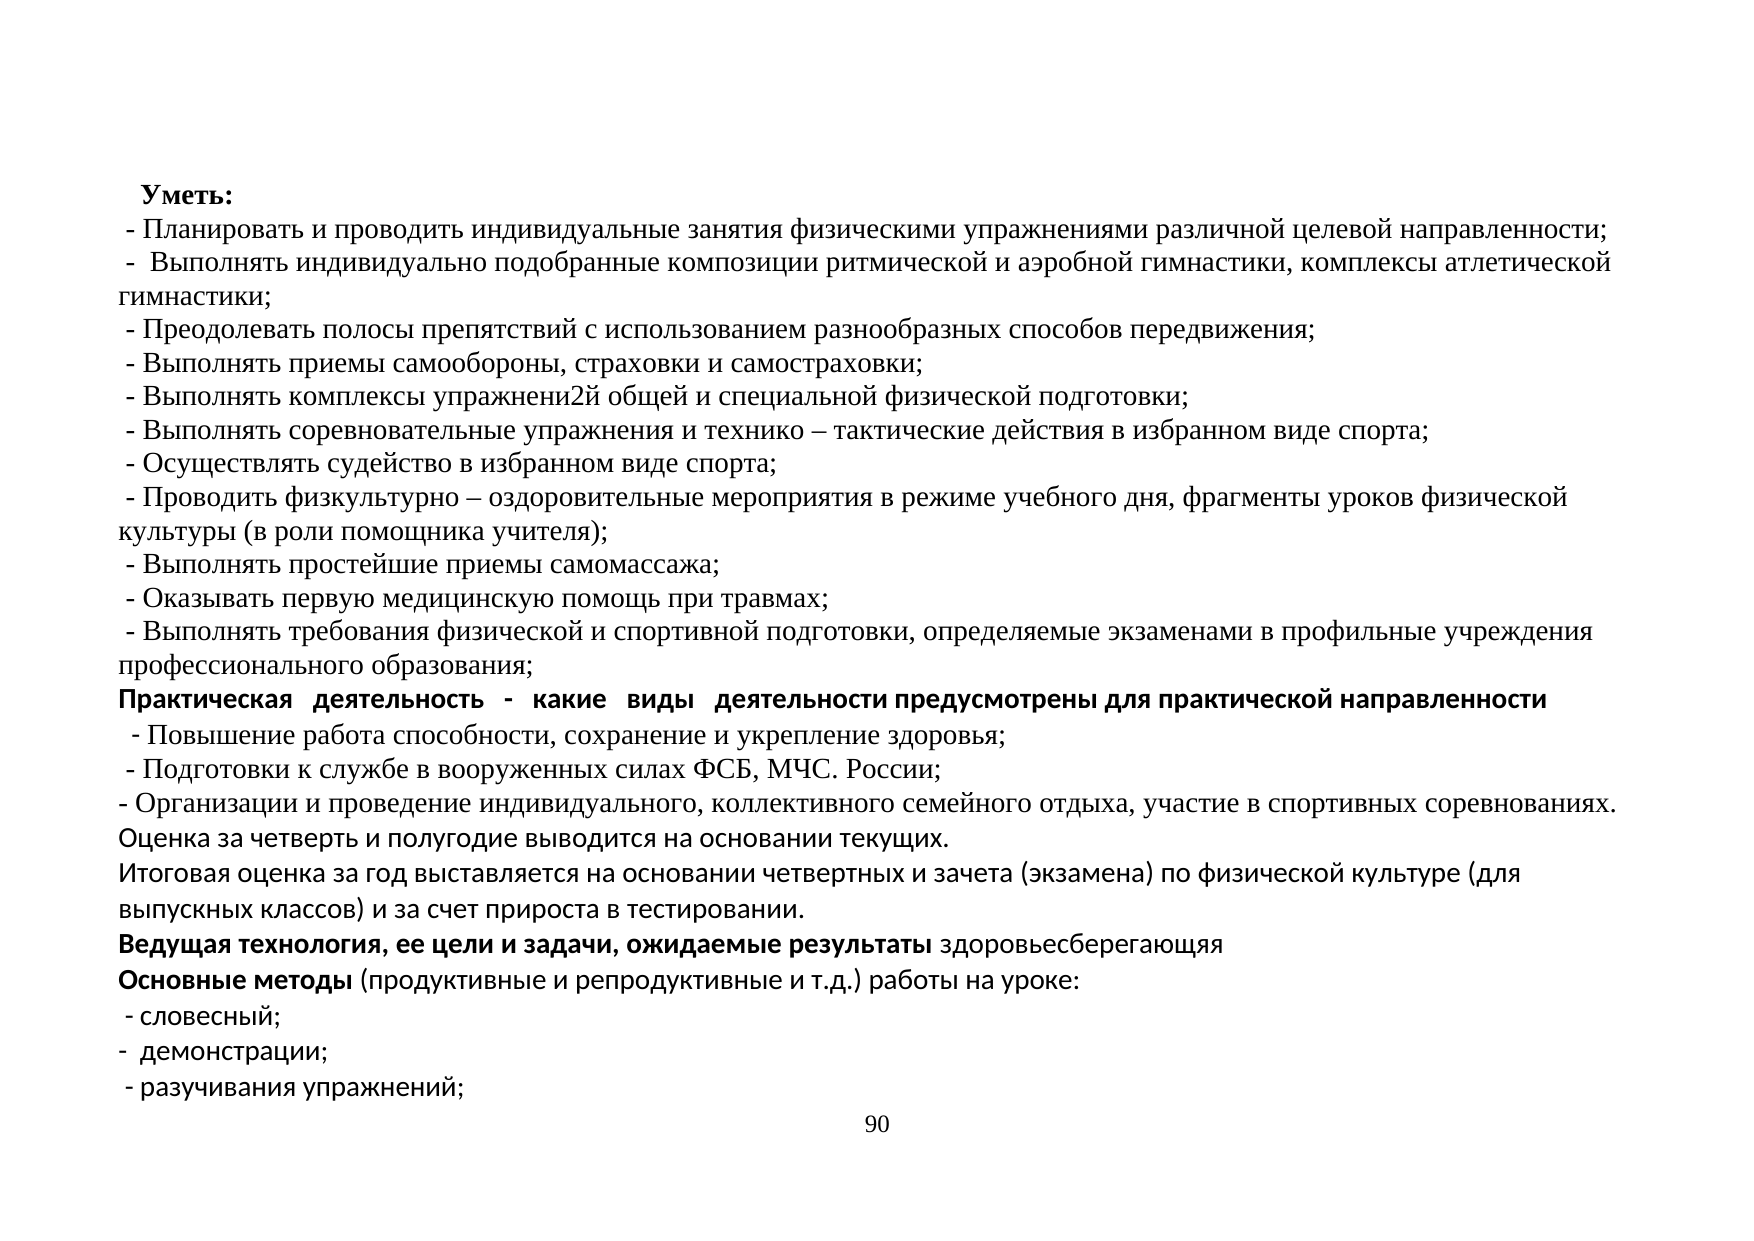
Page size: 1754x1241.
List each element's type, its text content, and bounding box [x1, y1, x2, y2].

text - Преодолевать полосы препятствий с использованием разнообразных способов передвижения; [118, 311, 1636, 345]
text - разучивания упражнений; [118, 1068, 1636, 1104]
text Ведущая технология, ее цели и задачи, ожидаемые результаты здоровьесберегающяя [118, 926, 1636, 961]
text - Выполнять соревновательные упражнения и технико – тактические действия в избранном виде спорта; [118, 412, 1636, 446]
text Оценка за четверть и полугодие выводится на основании текущих. [118, 819, 1636, 854]
text Основные методы (продуктивные и репродуктивные и т.д.) работы на уроке: [118, 961, 1636, 997]
text - Подготовки к службе в вооруженных силах ФСБ, МЧС. России; [118, 752, 1636, 785]
text - Повышение работа способности, сохранение и укрепление здоровья; [118, 716, 1636, 752]
text - демонстрации; [118, 1032, 1636, 1068]
text - Выполнять комплексы упражнени2й общей и специальной физической подготовки; [118, 378, 1636, 412]
text - Выполнять приемы самообороны, страховки и самостраховки; [118, 345, 1636, 378]
text - Осуществлять судейство в избранном виде спорта; [118, 446, 1636, 479]
text Итоговая оценка за год выставляется на основании четвертных и зачета (экзамена) по физической культуре (для выпускных классов) и за счет прироста в тестировании. [118, 854, 1636, 926]
text - Оказывать первую медицинскую помощь при травмах; [118, 580, 1636, 613]
text Уметь: [118, 177, 1636, 211]
text Практическая деятельность - какие виды деятельности предусмотрены для практической направленности [118, 680, 1636, 716]
text - Планировать и проводить индивидуальные занятия физическими упражнениями различной целевой направленности; [118, 211, 1636, 244]
text - Организации и проведение индивидуального, коллективного семейного отдыха, участие в спортивных соревнованиях. [118, 785, 1636, 819]
text - словесный; [118, 997, 1636, 1032]
text - Проводить физкультурно – оздоровительные мероприятия в режиме учебного дня, фрагменты уроков физической культуры (в роли помощника учителя); [118, 479, 1636, 546]
text - Выполнять индивидуально подобранные композиции ритмической и аэробной гимнастики, комплексы атлетической гимнастики; [118, 244, 1636, 311]
text - Выполнять простейшие приемы самомассажа; [118, 546, 1636, 580]
text - Выполнять требования физической и спортивной подготовки, определяемые экзаменами в профильные учреждения профессионального образования; [118, 613, 1636, 680]
